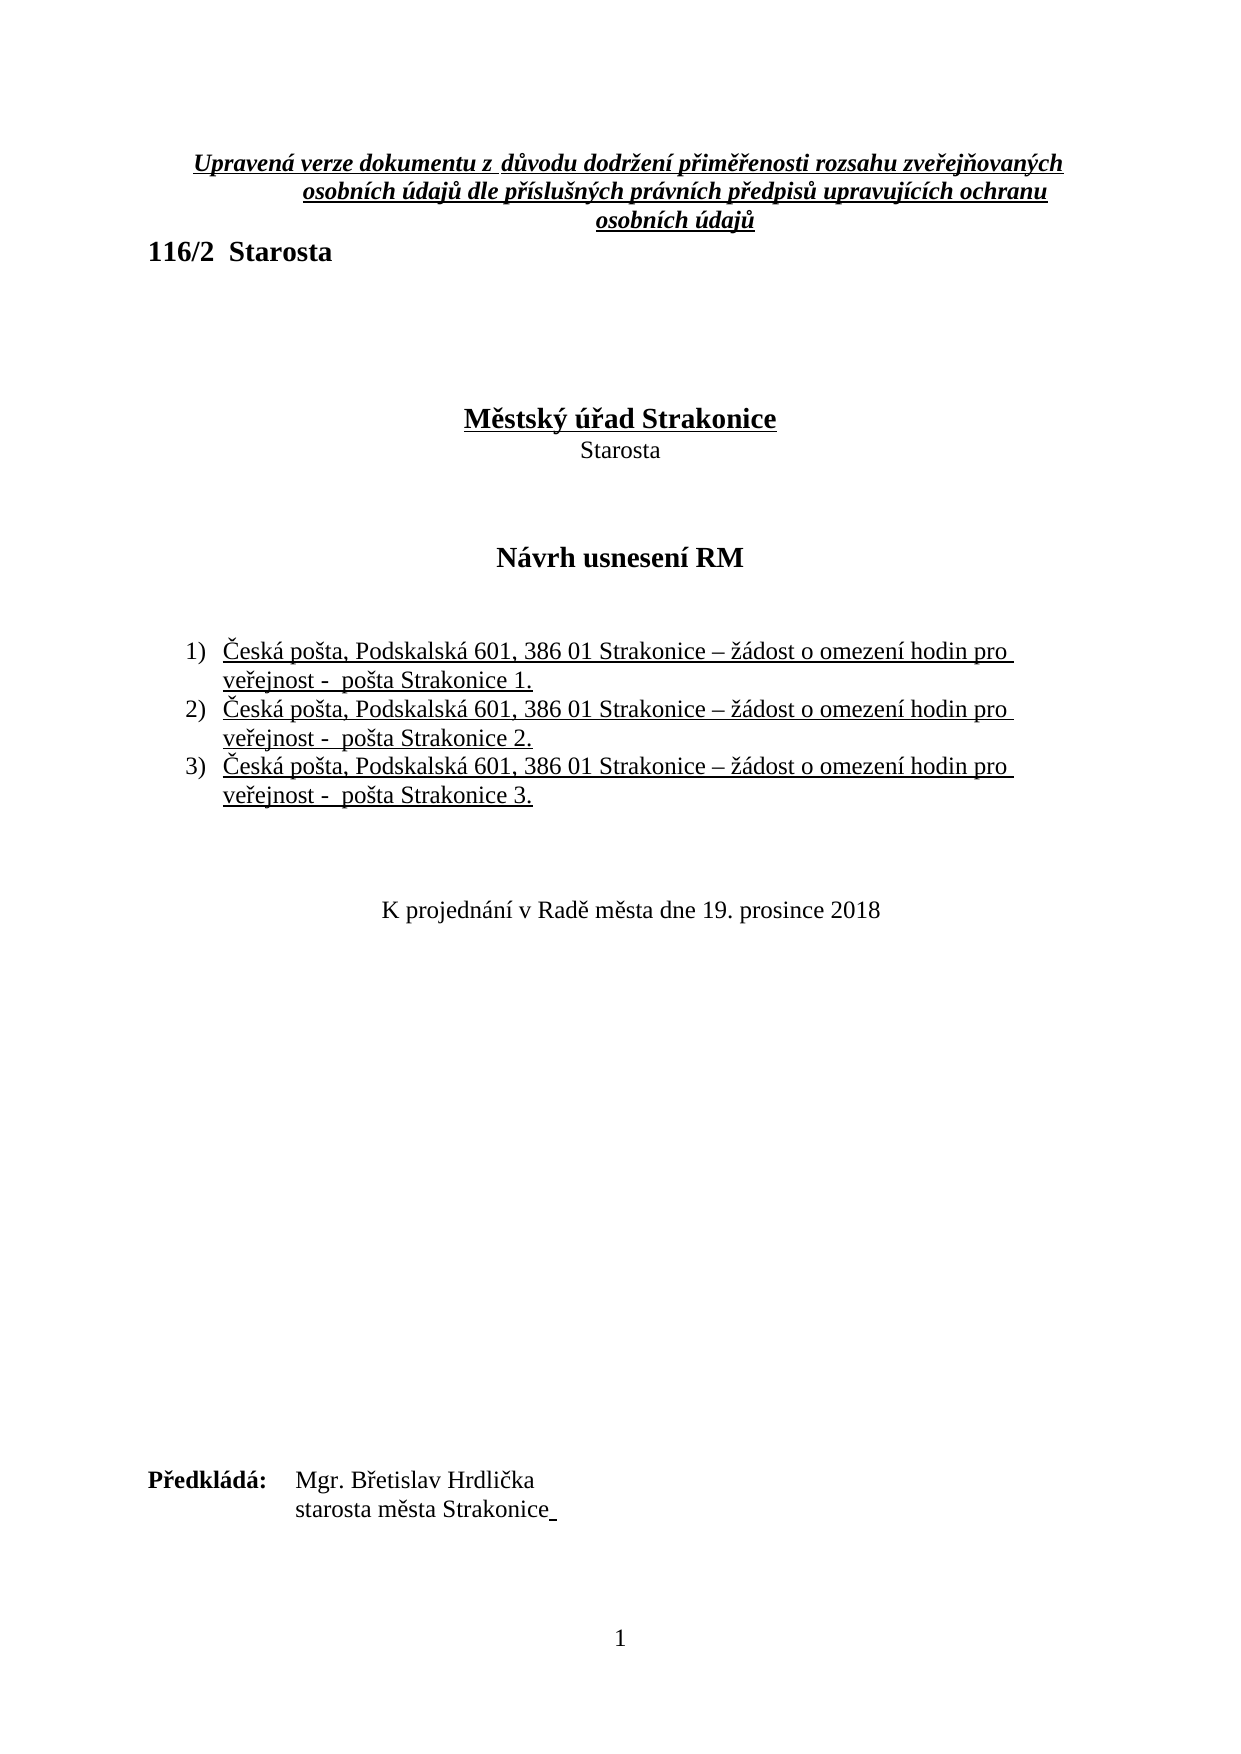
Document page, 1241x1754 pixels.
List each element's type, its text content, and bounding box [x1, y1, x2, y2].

list Česká pošta, Podskalská 601, 386 01 Strakonice – žádost o omezení hodin pro veřejnost - pošta Strakonice 3. [185, 751, 1093, 809]
text Upravená verze dokumentu z důvodu dodržení přiměřenosti rozsahu zveřejňovaných osobních údajů dle příslušných právních předpisů upravujících ochranu osobních údajů [148, 148, 1093, 234]
text Návrh usnesení RM [148, 541, 1093, 574]
list Česká pošta, Podskalská 601, 386 01 Strakonice – žádost o omezení hodin pro veřejnost - pošta Strakonice 1. [185, 636, 1093, 694]
text K projednání v Radě města dne 19. prosince 2018 [295, 895, 1093, 924]
text Předkládá: Mgr. Břetislav Hrdlička [148, 1465, 1093, 1494]
text Starosta [148, 435, 1093, 464]
subtitle 116/2 Starosta [148, 234, 1093, 267]
text Městský úřad Strakonice [148, 402, 1093, 435]
text starosta města Strakonice [148, 1494, 1093, 1523]
list Česká pošta, Podskalská 601, 386 01 Strakonice – žádost o omezení hodin pro veřejnost - pošta Strakonice 2. [185, 694, 1093, 751]
